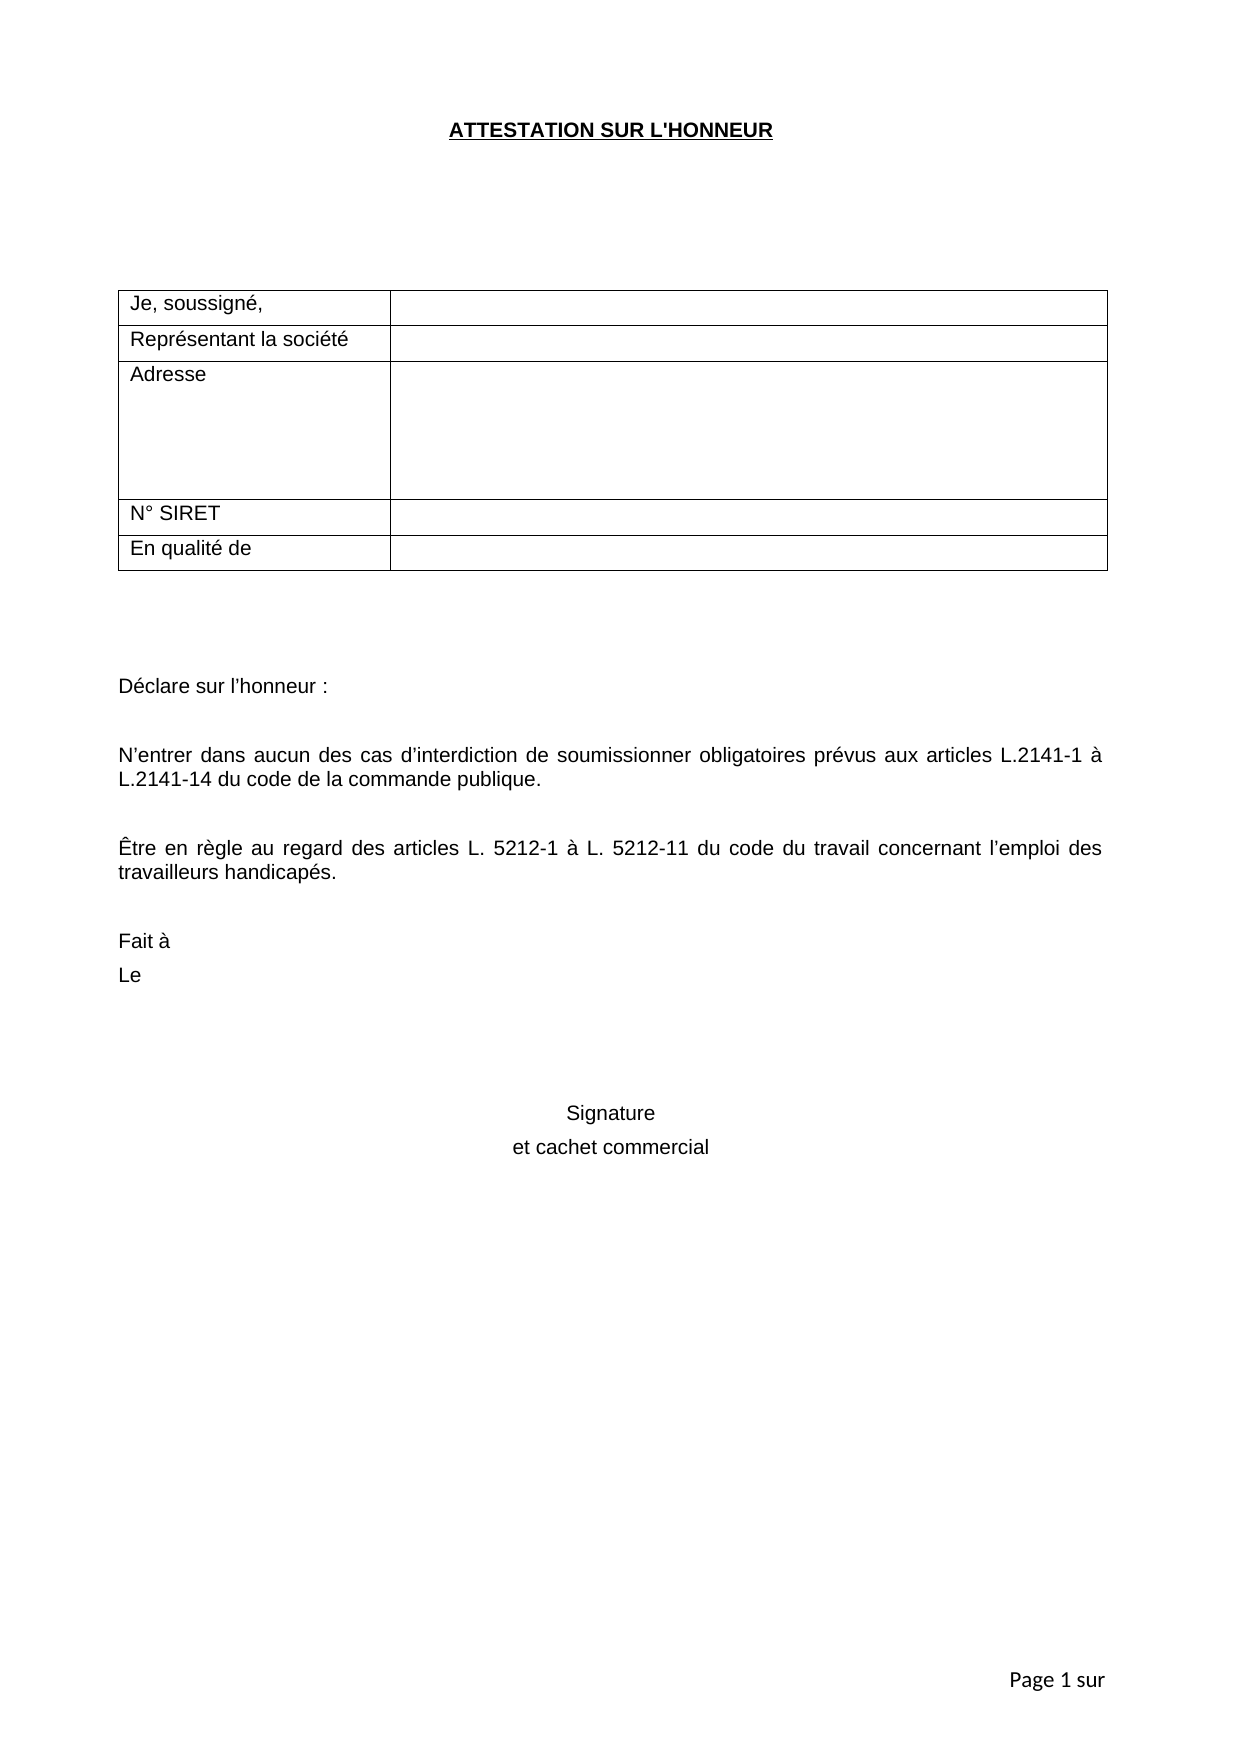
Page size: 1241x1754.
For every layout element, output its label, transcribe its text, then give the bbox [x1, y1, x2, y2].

text et cachet commercial [118, 1135, 1103, 1159]
table_header [391, 291, 1107, 325]
text Signature [118, 1100, 1103, 1124]
table_cell [391, 362, 1107, 499]
table_cell Représentant la société [119, 326, 390, 361]
table_cell [391, 536, 1107, 570]
table_cell En qualité de [119, 536, 390, 570]
table_cell N° SIRET [119, 500, 390, 535]
table_header Je, soussigné, [119, 291, 390, 325]
text Déclare sur l’honneur : [118, 674, 1103, 698]
text Le [118, 963, 1103, 987]
text Fait à [118, 928, 1103, 952]
table_cell Adresse [119, 362, 390, 499]
text Être en règle au regard des articles L. 5212-1 à L. 5212-11 du code du travail concernant l’emploi des travailleurs handicapés. [118, 836, 1103, 884]
table_cell [391, 500, 1107, 535]
text ATTESTATION SUR L'HONNEUR [118, 118, 1103, 142]
text N’entrer dans aucun des cas d’interdiction de soumissionner obligatoires prévus aux articles L.2141-1 à L.2141-14 du code de la commande publique. [118, 743, 1103, 791]
table_cell [391, 326, 1107, 361]
